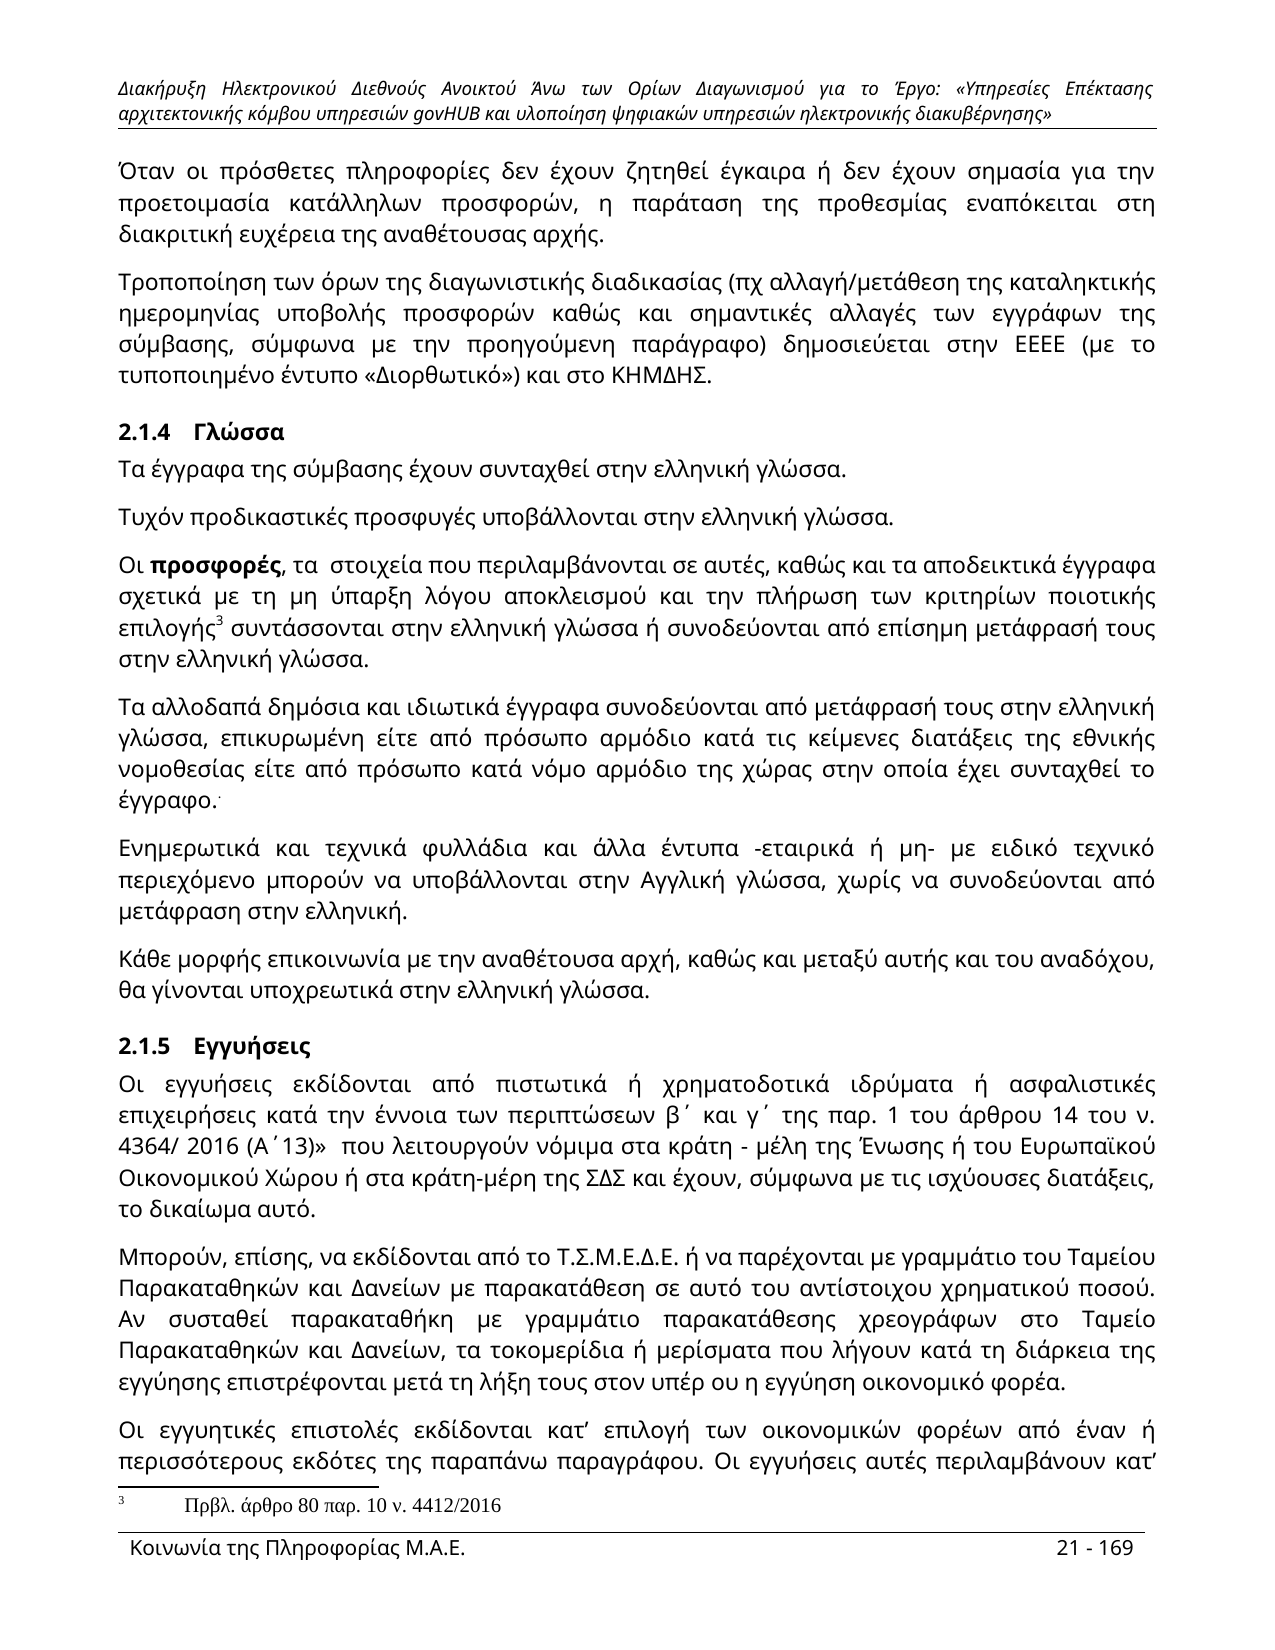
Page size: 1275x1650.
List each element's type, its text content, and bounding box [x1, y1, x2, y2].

text Τα έγγραφα της σύμβασης έχουν συνταχθεί στην ελληνική γλώσσα. [118, 453, 1157, 484]
text Τυχόν προδικαστικές προσφυγές υποβάλλονται στην ελληνική γλώσσα. [118, 501, 1157, 532]
text Όταν οι πρόσθετες πληροφορίες δεν έχουν ζητηθεί έγκαιρα ή δεν έχουν σημασία για την προετοιμασία κατάλληλων προσφορών, η παράταση της προθεσμίας εναπόκειται στη διακριτική ευχέρεια της αναθέτουσας αρχής. [118, 155, 1157, 249]
text Τα αλλοδαπά δημόσια και ιδιωτικά έγγραφα συνοδεύονται από μετάφρασή τους στην ελληνική γλώσσα, επικυρωμένη είτε από πρόσωπο αρμόδιο κατά τις κείμενες διατάξεις της εθνικής νομοθεσίας είτε από πρόσωπο κατά νόμο αρμόδιο της χώρας στην οποία έχει συνταχθεί το έγγραφο.. [118, 691, 1157, 816]
text Τροποποίηση των όρων της διαγωνιστικής διαδικασίας (πχ αλλαγή/μετάθεση της καταληκτικής ημερομηνίας υποβολής προσφορών καθώς και σημαντικές αλλαγές των εγγράφων της σύμβασης, σύμφωνα με την προηγούμενη παράγραφο) δημοσιεύεται στην ΕΕΕΕ (με το τυποποιημένο έντυπο «Διορθωτικό») και στο ΚΗΜΔΗΣ. [118, 266, 1157, 391]
text Ενημερωτικά και τεχνικά φυλλάδια και άλλα έντυπα -εταιρικά ή μη- με ειδικό τεχνικό περιεχόμενο μπορούν να υποβάλλονται στην Αγγλική γλώσσα, χωρίς να συνοδεύονται από μετάφραση στην ελληνική. [118, 832, 1157, 926]
text Οι προσφορές, τα στοιχεία που περιλαμβάνονται σε αυτές, καθώς και τα αποδεικτικά έγγραφα σχετικά με τη μη ύπαρξη λόγου αποκλεισμού και την πλήρωση των κριτηρίων ποιοτικής επιλογής συντάσσονται στην ελληνική γλώσσα ή συνοδεύονται από επίσημη μετάφρασή τους στην ελληνική γλώσσα. [118, 549, 1157, 674]
text Κάθε μορφής επικοινωνία με την αναθέτουσα αρχή, καθώς και μεταξύ αυτής και του αναδόχου, θα γίνονται υποχρεωτικά στην ελληνική γλώσσα. [118, 943, 1157, 1005]
text Μπορούν, επίσης, να εκδίδονται από το Τ.Σ.Μ.Ε.Δ.Ε. ή να παρέχονται με γραμμάτιο του Ταμείου Παρακαταθηκών και Δανείων με παρακατάθεση σε αυτό του αντίστοιχου χρηματικού ποσού. Αν συσταθεί παρακαταθήκη με γραμμάτιο παρακατάθεσης χρεογράφων στο Ταμείο Παρακαταθηκών και Δανείων, τα τοκομερίδια ή μερίσματα που λήγουν κατά τη διάρκεια της εγγύησης επιστρέφονται μετά τη λήξη τους στον υπέρ ου η εγγύηση οικονομικό φορέα. [118, 1241, 1157, 1397]
subtitle Εγγυήσεις [118, 1030, 1157, 1062]
subtitle Γλώσσα [118, 416, 1157, 447]
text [118, 1414, 1157, 1476]
text Οι εγγυήσεις εκδίδονται από πιστωτικά ή χρηματοδοτικά ιδρύματα ή ασφαλιστικές επιχειρήσεις κατά την έννοια των περιπτώσεων β΄ και γ΄ της παρ. 1 του άρθρου 14 του ν. 4364/ 2016 (Α΄13)» που λειτουργούν νόμιμα στα κράτη - μέλη της Ένωσης ή του Ευρωπαϊκού Οικονομικού Χώρου ή στα κράτη-μέρη της ΣΔΣ και έχουν, σύμφωνα με τις ισχύουσες διατάξεις, το δικαίωμα αυτό. [118, 1068, 1157, 1224]
